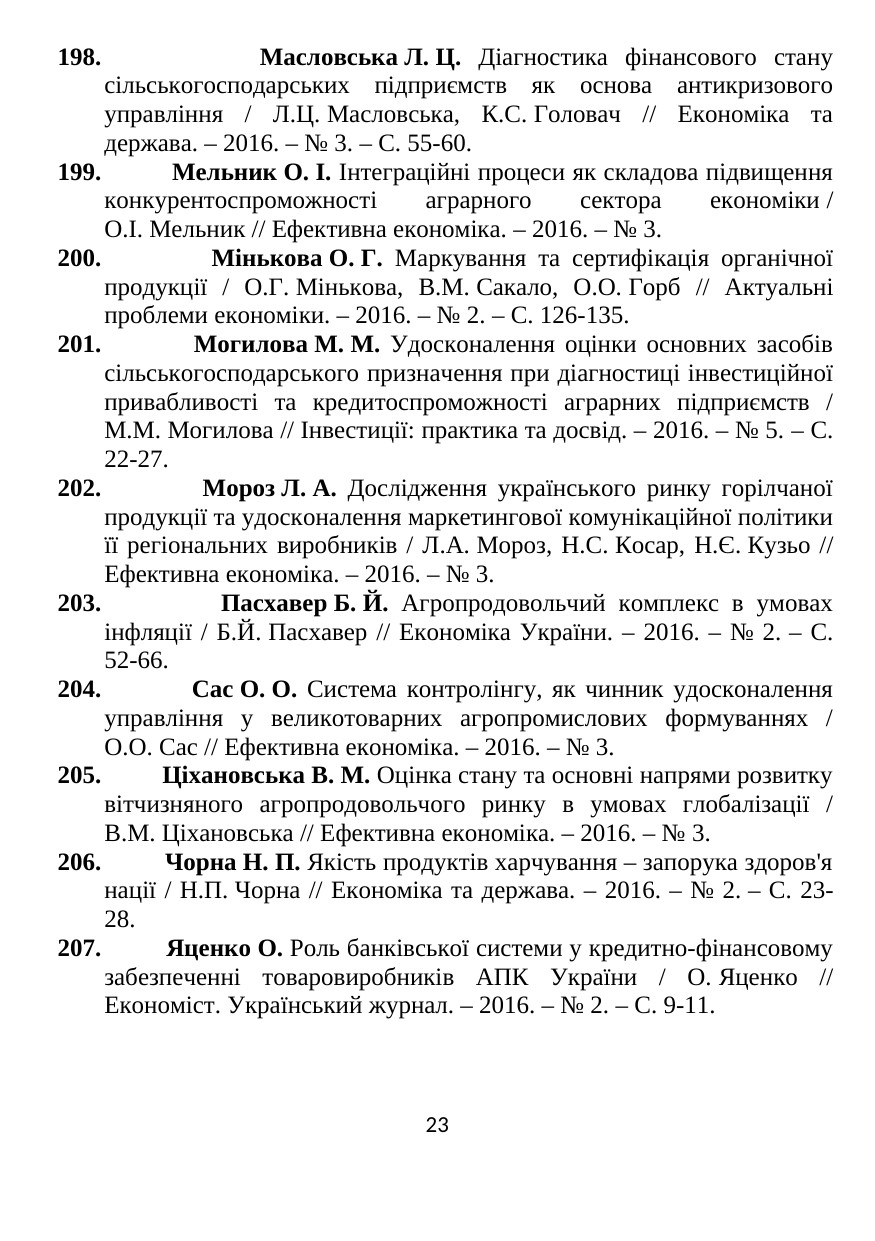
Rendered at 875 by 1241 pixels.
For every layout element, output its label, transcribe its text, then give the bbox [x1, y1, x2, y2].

table_cell Мороз Л. А. Дослідження українського ринку горілчаної продукції та удосконалення маркетингової комунікаційної політики її регіональних виробників / Л.А. Мороз, Н.С. Косар, Н.Є. Кузьо // Ефективна економіка. – 2016. – № 3. [104, 473, 833, 588]
table_cell Сас О. О. Система контролінгу, як чинник удосконалення управління у великотоварних агропромислових формуваннях / О.О. Сас // Ефективна економіка. – 2016. – № 3. [104, 674, 833, 760]
table_cell Мінькова О. Г. Маркування та сертифікація органічної продукції / О.Г. Мінькова, В.М. Сакало, О.О. Горб // Актуальні проблеми економіки. – 2016. – № 2. – С. 126-135. [104, 243, 833, 329]
table_cell [42, 243, 104, 329]
table_cell Пасхавер Б. Й. Агропродовольчий комплекс в умовах інфляції / Б.Й. Пасхавер // Економіка України. – 2016. – № 2. – С. 52-66. [104, 588, 833, 674]
table_cell Могилова М. М. Удосконалення оцінки основних засобів сільськогосподарського призначення при діагностиці інвестиційної привабливості та кредитоспроможності аграрних підприємств / М.М. Могилова // Інвестиції: практика та досвід. – 2016. – № 5. – С. 22-27. [104, 329, 833, 473]
table_cell [42, 42, 104, 157]
table_cell Чорна Н. П. Якість продуктів харчування – запорука здоров'я нації / Н.П. Чорна // Економіка та держава. – 2016. – № 2. – С. 23-28. [104, 847, 833, 933]
table_cell [42, 588, 104, 674]
table_cell Ціхановська В. М. Оцінка стану та основні напрями розвитку вітчизняного агропродовольчого ринку в умовах глобалізації / В.М. Ціхановська // Ефективна економіка. – 2016. – № 3. [104, 760, 833, 847]
table_cell Масловська Л. Ц. Діагностика фінансового стану сільськогосподарських підприємств як основа антикризового управління / Л.Ц. Масловська, К.С. Головач // Економіка та держава. – 2016. – № 3. – С. 55-60. [104, 42, 833, 157]
table_cell [42, 933, 104, 1019]
table_cell [42, 760, 104, 847]
table_cell Мельник О. І. Інтеграційні процеси як складова підвищення конкурентоспроможності аграрного сектора економіки / О.І. Мельник // Ефективна економіка. – 2016. – № 3. [104, 157, 833, 243]
table_cell [42, 847, 104, 933]
table_cell [42, 674, 104, 760]
table_cell [42, 157, 104, 243]
table_cell Яценко О. Роль банківської системи у кредитно-фінансовому забезпеченні товаровиробників АПК України / О. Яценко // Економіст. Український журнал. – 2016. – № 2. – С. 9-11. [104, 933, 833, 1019]
table_cell [42, 473, 104, 588]
table_cell [42, 329, 104, 473]
